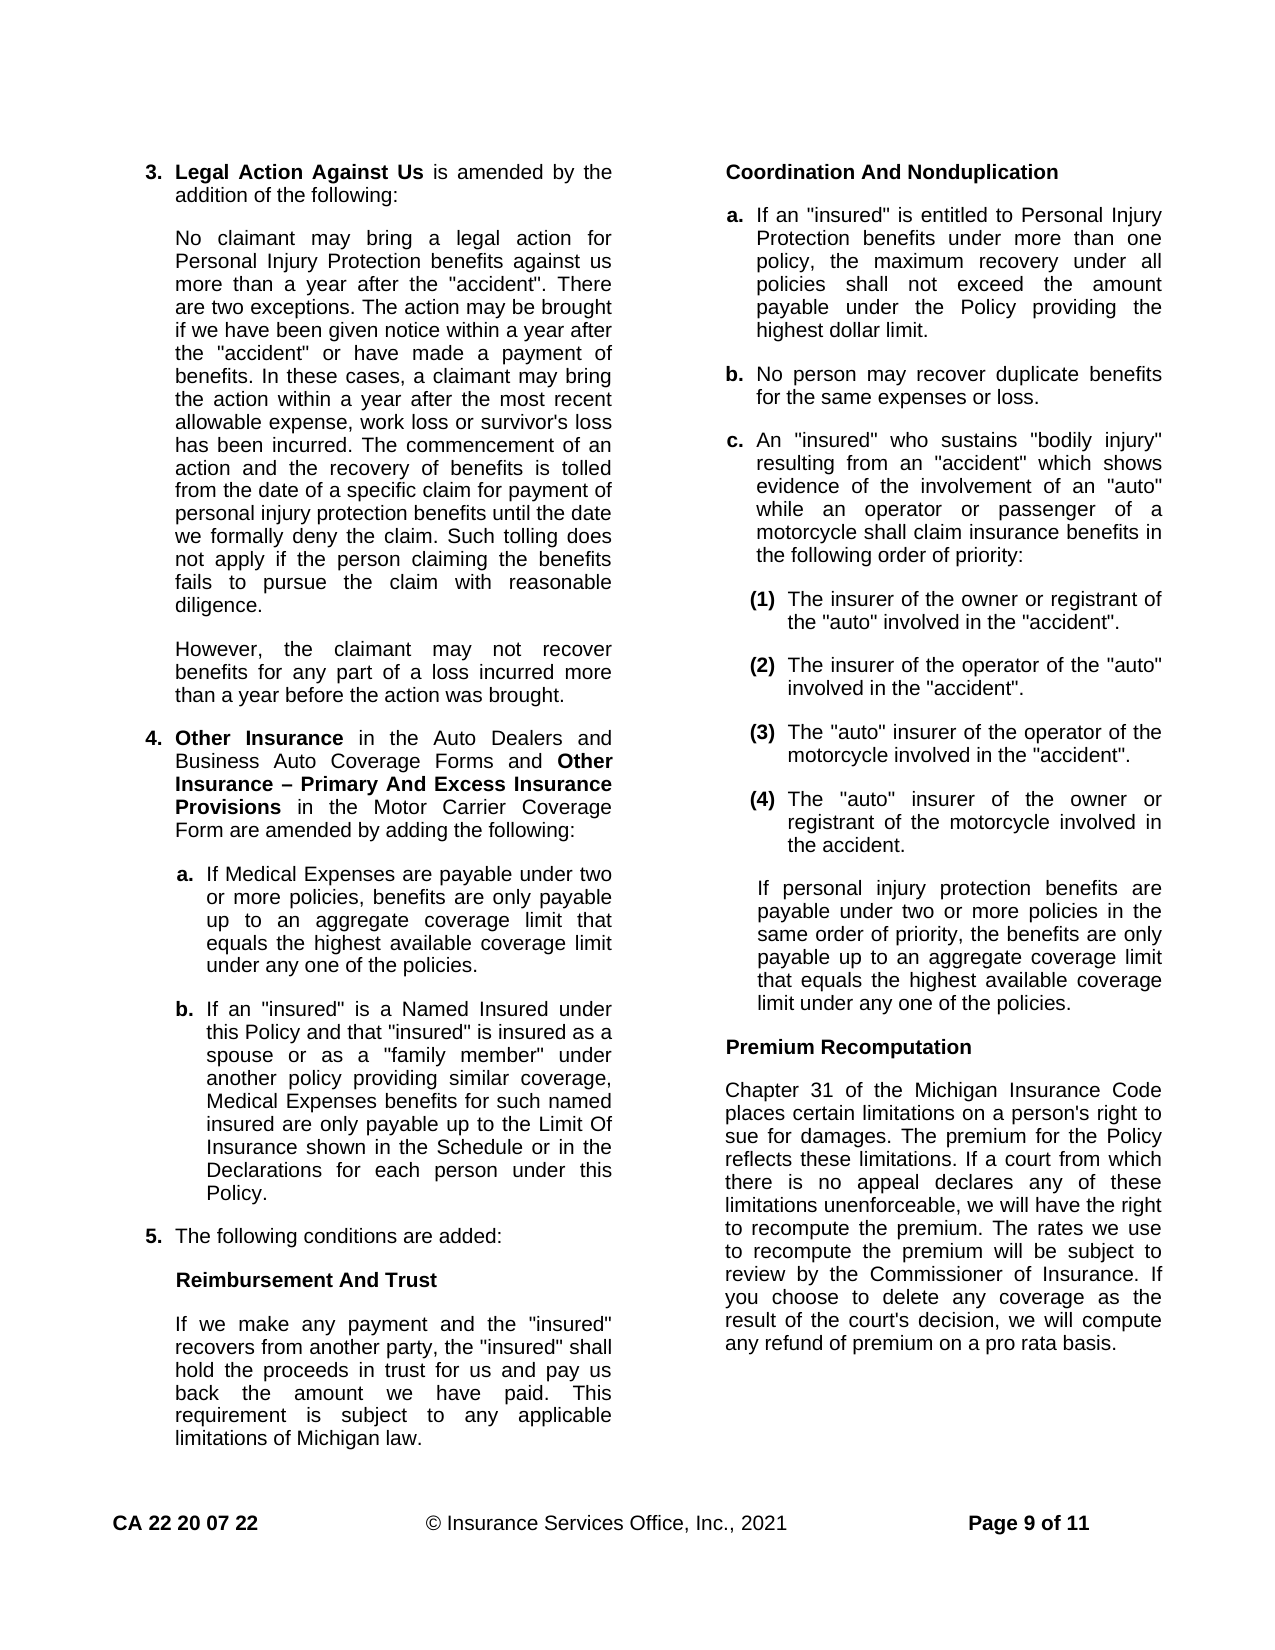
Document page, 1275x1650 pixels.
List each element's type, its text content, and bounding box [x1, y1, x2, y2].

text (3) The "auto" insurer of the operator of the motorcycle involved in the "accident". [662, 721, 1162, 767]
text Premium Recomputation [726, 1036, 1162, 1059]
text Coordination And Nonduplication [726, 161, 1162, 184]
text Reimbursement And Trust [176, 1269, 612, 1292]
text If we make any payment and the "insured" recovers from another party, the "insured" shall hold the proceeds in trust for us and pay us back the amount we have paid. This requirement is subject to any applicable limitations of law. [175, 1313, 612, 1450]
text Chapter 31 of the Michigan Insurance Code places certain limitations on a person's right to sue for damages. The premium for the Policy reflects these limitations. If a court from which there is no appeal declares any of these limitations unenforceable, we will have the right to recompute the premium. The rates we use to recompute the premium will be subject to review by the Commissioner of Insurance. If you choose to delete any coverage as the result of the court's decision, we will compute any refund of premium on a pro rata basis. [725, 1079, 1162, 1354]
text (1) The insurer of the owner or registrant of the "auto" involved in the "accident". [662, 588, 1162, 634]
text However, the claimant may not recover benefits for any part of a loss incurred more than a year before the action was brought. [175, 638, 612, 707]
text 3. Legal Action Against Us is amended by the addition of the following: [112, 161, 612, 207]
text 4. Other Insurance in the Auto Dealers and Business Auto Coverage Forms and Other Insurance – Primary And Excess Insurance Provisions in the Motor Carrier Coverage Form are amended by adding the following: [112, 727, 612, 842]
text a. If an "insured" is entitled to Personal Injury Protection benefits under more than one policy, the maximum recovery under all policies shall not exceed the amount payable under the Policy providing the highest dollar limit. [662, 204, 1162, 342]
text b. No person may recover duplicate benefits for the same expenses or loss. [662, 363, 1162, 409]
text a. If Medical Expenses are payable under two or more policies, benefits are only payable up to an aggregate coverage limit that equals the highest available coverage limit under any one of the policies. [112, 863, 612, 977]
text b. If an "insured" is a Named Insured under this Policy and that "insured" is insured as a spouse or as a "family member" under another policy providing similar coverage, Medical Expenses benefits for such named insured are only payable up to the Limit Of Insurance shown in the Schedule or in the Declarations for each person under this Policy. [112, 998, 612, 1204]
text (2) The insurer of the operator of the "auto" involved in the "accident". [662, 654, 1162, 700]
text (4) The "auto" insurer of the owner or registrant of the motorcycle involved in the accident. [662, 788, 1162, 857]
text 5. The following conditions are added: [112, 1225, 612, 1248]
text If personal injury protection benefits are payable under two or more policies in the same order of priority, the benefits are only payable up to an aggregate coverage limit that equals the highest available coverage limit under any one of the policies. [757, 877, 1162, 1015]
text c. An "insured" who sustains "bodily injury" resulting from an "accident" which shows evidence of the involvement of an "auto" while an operator or passenger of a motorcycle shall claim insurance benefits in the following order of priority: [662, 429, 1162, 567]
text No claimant may bring a legal action for Personal Injury Protection benefits against us more than a year after the "accident". There are two exceptions. The action may be brought if we have been given notice within a year after the "accident" or have made a payment of benefits. In these cases, a claimant may bring the action within a year after the most recent allowable expense, work loss or survivor's loss has been incurred. The commencement of an action and the recovery of benefits is tolled from the date of a specific claim for payment of personal injury protection benefits until the date we formally deny the claim. Such tolling does not apply if the person claiming the benefits fails to pursue the claim with reasonable diligence. [175, 227, 612, 617]
